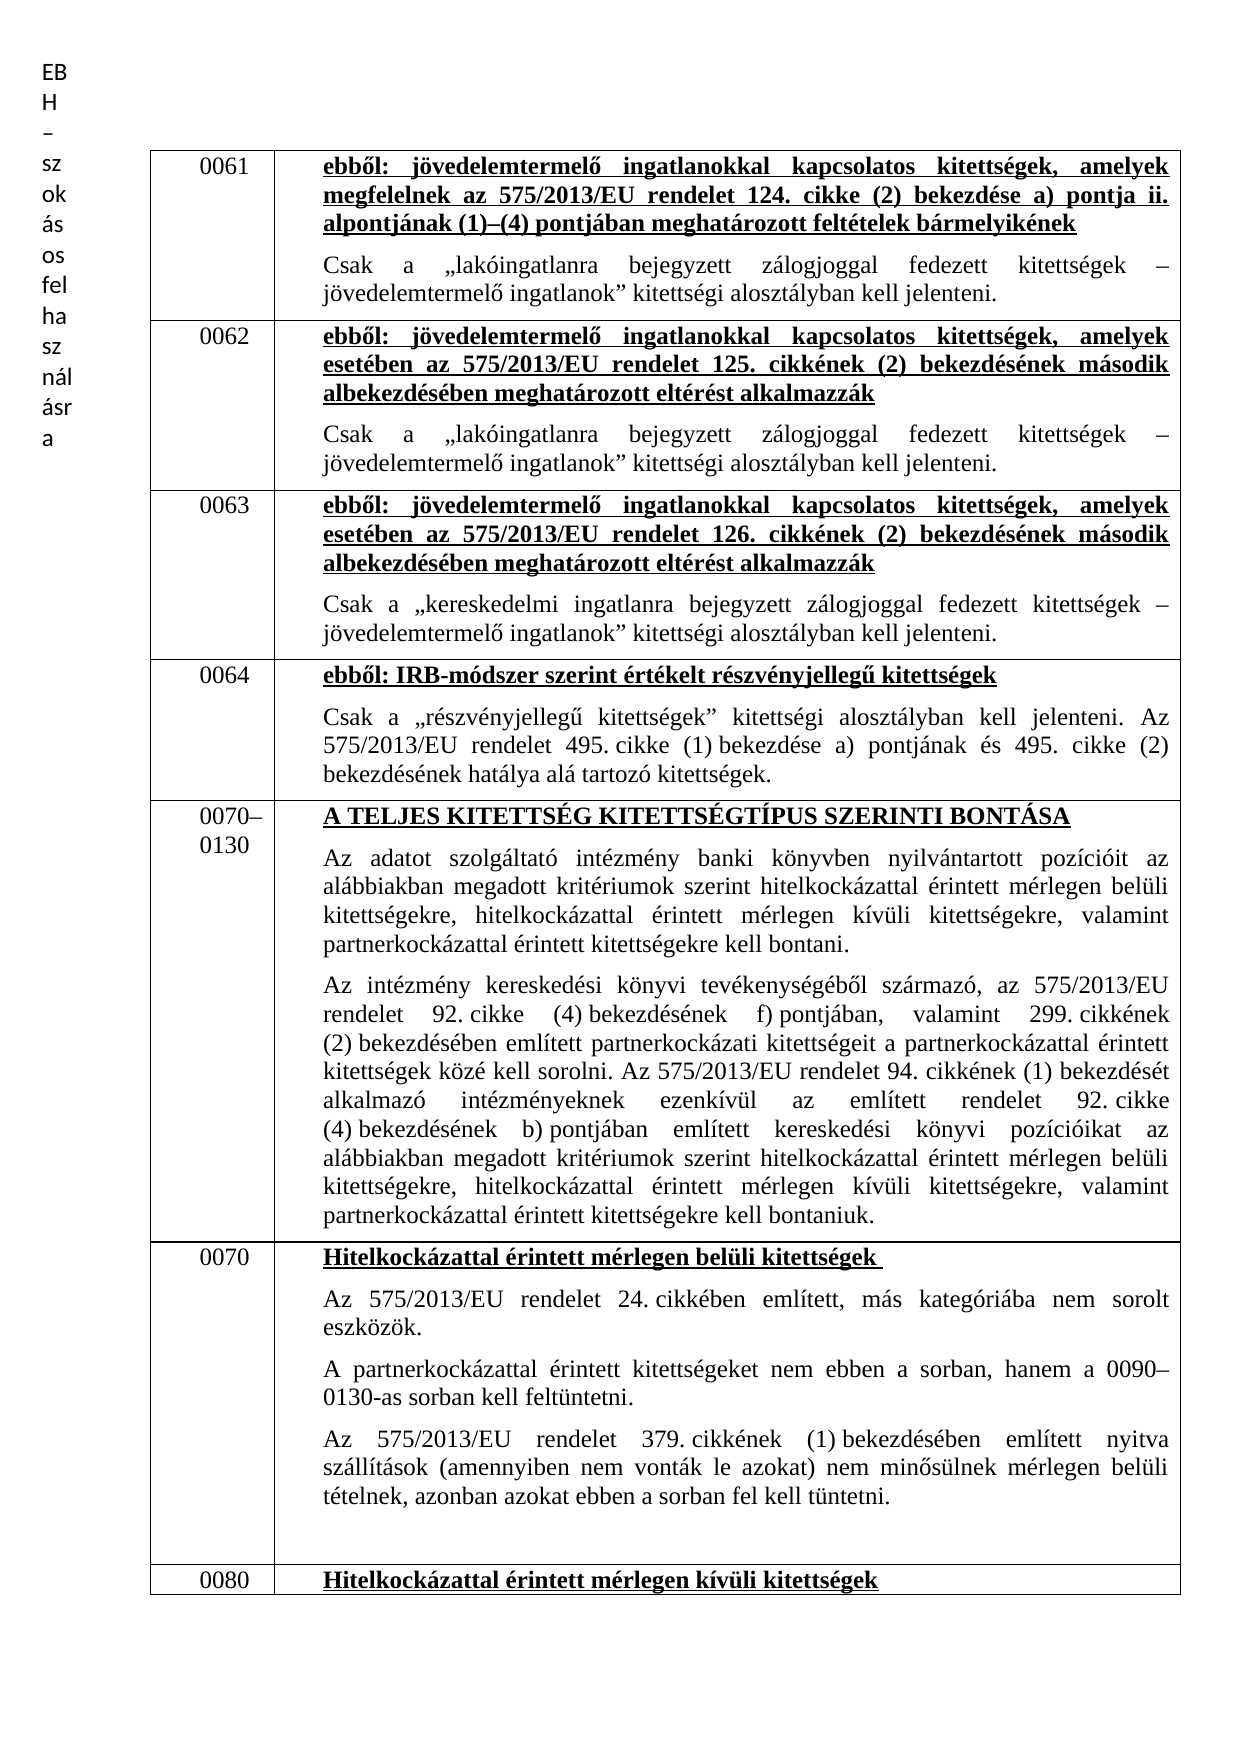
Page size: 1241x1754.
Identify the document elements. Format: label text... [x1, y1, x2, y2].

table_cell 0062 [151, 321, 274, 489]
table_cell 0064 [151, 660, 274, 800]
table_cell ebből: jövedelemtermelő ingatlanokkal kapcsolatos kitettségek, amelyek megfelelnek az 575/2013/EU rendelet 124. cikke (2) bekezdése a) pontja ii. alpontjának (1)–(4) pontjában meghatározott feltételek bármelyikének Csak a „lakóingatlanra bejegyzett zálogjoggal fedezett kitettségek – jövedelemtermelő ingatlanok” kitettségi alosztályban kell jelenteni. [275, 151, 1180, 320]
table_cell 0070–0130 [151, 801, 274, 1241]
table_cell 0070 [151, 1243, 274, 1564]
table_cell 0061 [151, 151, 274, 320]
table_cell ebből: IRB-módszer szerint értékelt részvényjellegű kitettségek Csak a „részvényjellegű kitettségek” kitettségi alosztályban kell jelenteni. Az 575/2013/EU rendelet 495. cikke (1) bekezdése a) pontjának és 495. cikke (2) bekezdésének hatálya alá tartozó kitettségek. [275, 660, 1180, 800]
table_cell 0063 [151, 491, 274, 659]
table_cell ebből: jövedelemtermelő ingatlanokkal kapcsolatos kitettségek, amelyek esetében az 575/2013/EU rendelet 126. cikkének (2) bekezdésének második albekezdésében meghatározott eltérést alkalmazzák Csak a „kereskedelmi ingatlanra bejegyzett zálogjoggal fedezett kitettségek – jövedelemtermelő ingatlanok” kitettségi alosztályban kell jelenteni. [275, 491, 1180, 659]
table_cell 0080 [151, 1565, 274, 1593]
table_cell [275, 1565, 1180, 1593]
table_cell A TELJES KITETTSÉG KITETTSÉGTÍPUS SZERINTI BONTÁSA Az adatot szolgáltató intézmény banki könyvben nyilvántartott pozícióit az alábbiakban megadott kritériumok szerint hitelkockázattal érintett mérlegen belüli kitettségekre, hitelkockázattal érintett mérlegen kívüli kitettségekre, valamint partnerkockázattal érintett kitettségekre kell bontani. Az intézmény kereskedési könyvi tevékenységéből származó, az 575/2013/EU rendelet 92. cikke (4) bekezdésének f) pontjában, valamint 299. cikkének (2) bekezdésében említett partnerkockázati kitettségeit a partnerkockázattal érintett kitettségek közé kell sorolni. Az 575/2013/EU rendelet 94. cikkének (1) bekezdését alkalmazó intézményeknek ezenkívül az említett rendelet 92. cikke (4) bekezdésének b) pontjában említett kereskedési könyvi pozícióikat az alábbiakban megadott kritériumok szerint hitelkockázattal érintett mérlegen belüli kitettségekre, hitelkockázattal érintett mérlegen kívüli kitettségekre, valamint partnerkockázattal érintett kitettségekre kell bontaniuk. [275, 801, 1180, 1241]
table_cell ebből: jövedelemtermelő ingatlanokkal kapcsolatos kitettségek, amelyek esetében az 575/2013/EU rendelet 125. cikkének (2) bekezdésének második albekezdésében meghatározott eltérést alkalmazzák Csak a „lakóingatlanra bejegyzett zálogjoggal fedezett kitettségek – jövedelemtermelő ingatlanok” kitettségi alosztályban kell jelenteni. [275, 321, 1180, 489]
table_cell Hitelkockázattal érintett mérlegen belüli kitettségek Az 575/2013/EU rendelet 24. cikkében említett, más kategóriába nem sorolt eszközök. A partnerkockázattal érintett kitettségeket nem ebben a sorban, hanem a 0090–0130-as sorban kell feltüntetni. Az 575/2013/EU rendelet 379. cikkének (1) bekezdésében említett nyitva szállítások (amennyiben nem vonták le azokat) nem minősülnek mérlegen belüli tételnek, azonban azokat ebben a sorban fel kell tüntetni. [275, 1243, 1180, 1564]
